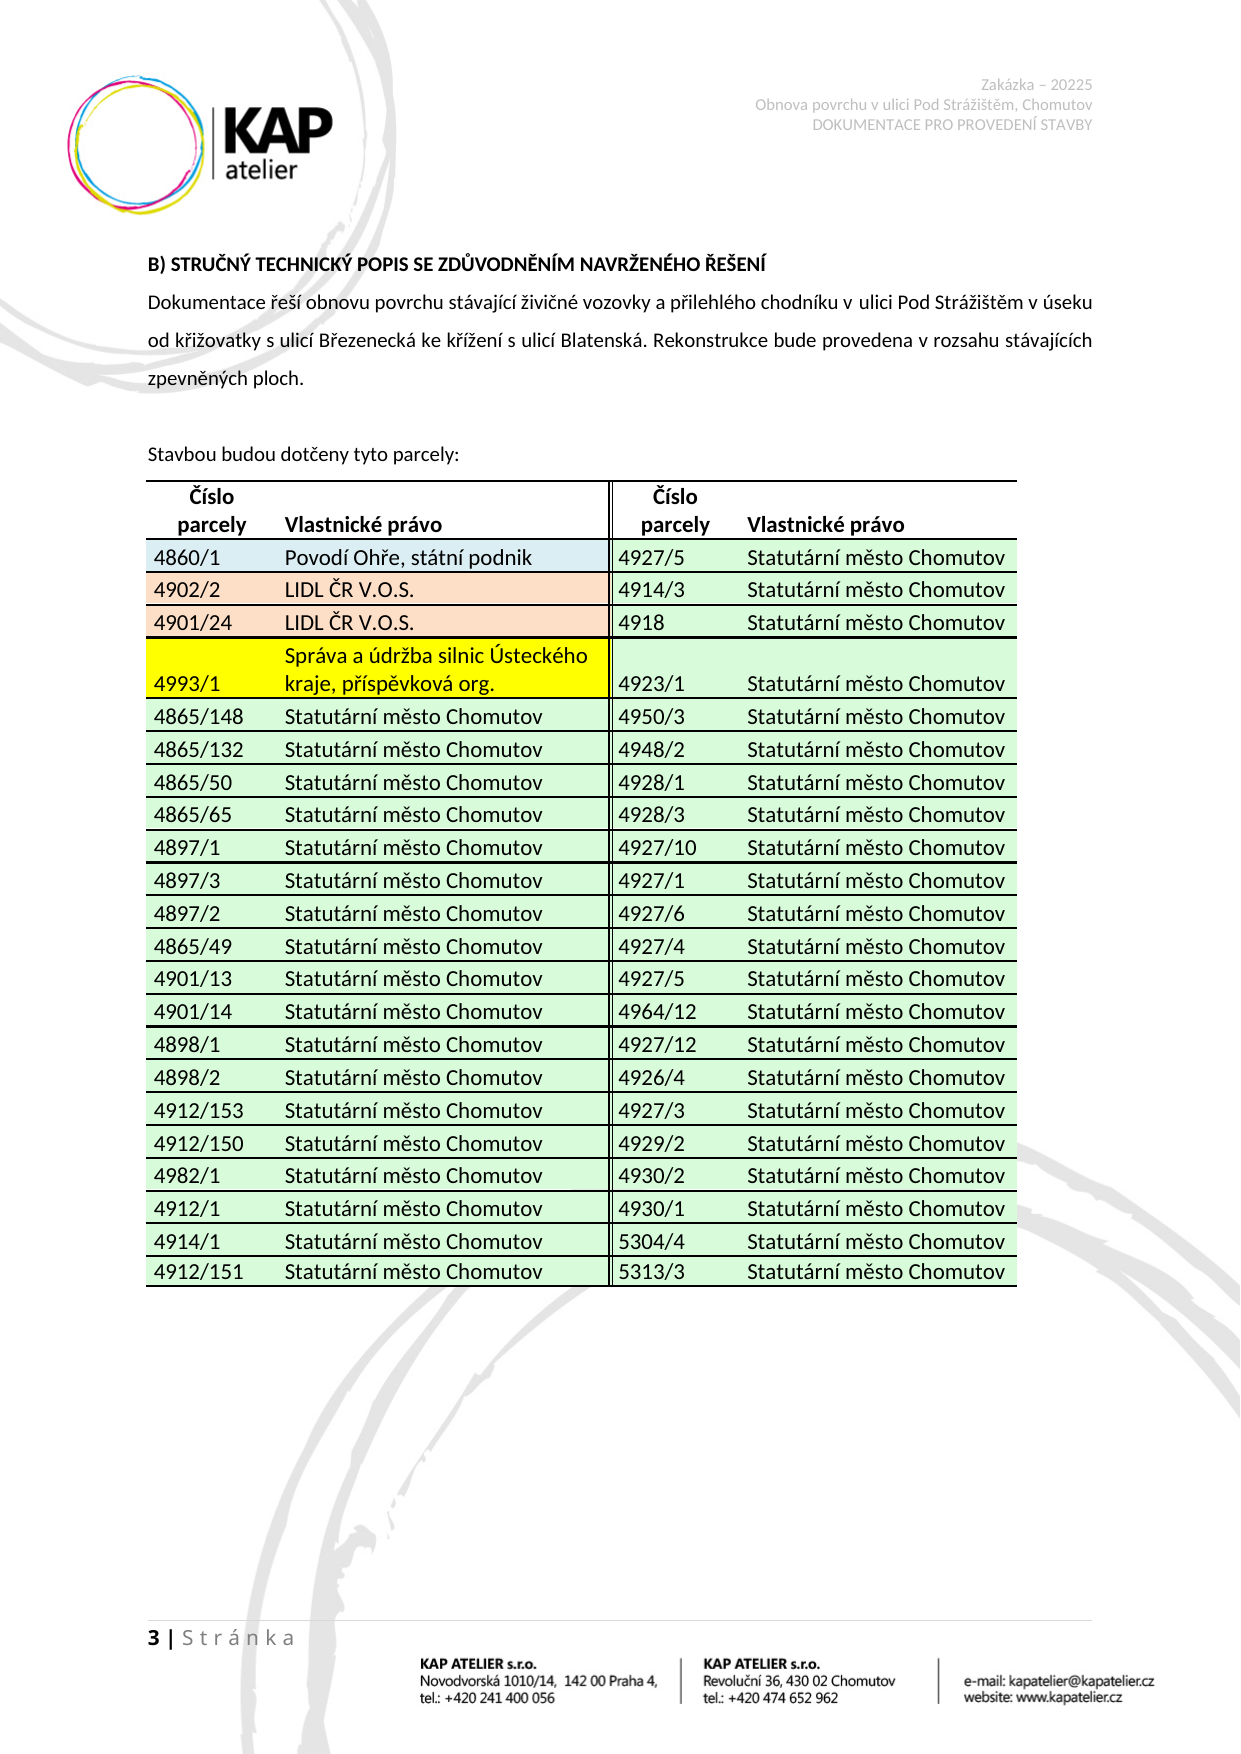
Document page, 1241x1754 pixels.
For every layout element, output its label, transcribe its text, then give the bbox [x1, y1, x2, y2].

table_header Číslo parcely [613, 482, 740, 538]
table_cell 4897/2 [146, 896, 277, 927]
table_cell 4897/3 [146, 864, 277, 894]
table_header Číslo parcely [146, 482, 277, 538]
table_cell 4865/50 [146, 765, 277, 796]
table_cell Statutární město Chomutov [740, 896, 1017, 927]
table_cell 4898/2 [146, 1060, 277, 1091]
table_cell Statutární město Chomutov [740, 639, 1017, 697]
table_cell 4901/13 [146, 962, 277, 993]
table_cell 4901/24 [146, 606, 277, 636]
table_cell Statutární město Chomutov [740, 606, 1017, 636]
table_cell 4928/3 [613, 798, 740, 828]
table_cell 4982/1 [146, 1159, 277, 1189]
table_cell Statutární město Chomutov [740, 995, 1017, 1025]
table_cell Statutární město Chomutov [740, 929, 1017, 960]
table_cell Statutární město Chomutov [277, 1126, 608, 1157]
table_cell 4927/1 [613, 864, 740, 894]
table_cell 4993/1 [146, 639, 277, 697]
table_cell Statutární město Chomutov [740, 864, 1017, 894]
table_cell Statutární město Chomutov [740, 699, 1017, 730]
table_cell Statutární město Chomutov [740, 798, 1017, 828]
table_cell 5313/3 [613, 1257, 740, 1285]
table_cell Statutární město Chomutov [277, 1028, 608, 1058]
table_cell 5304/4 [613, 1224, 740, 1255]
table_cell Správa a údržba silnic Ústeckého kraje, příspěvková org. [277, 639, 608, 697]
table_header Vlastnické právo [277, 482, 608, 538]
table_cell Statutární město Chomutov [277, 1159, 608, 1189]
table_cell Statutární město Chomutov [277, 896, 608, 927]
table_cell Statutární město Chomutov [277, 831, 608, 861]
table_cell Statutární město Chomutov [740, 962, 1017, 993]
table_cell 4902/2 [146, 573, 277, 603]
table_cell LIDL ČR V.O.S. [277, 606, 608, 636]
table_cell Statutární město Chomutov [740, 1060, 1017, 1091]
table_cell Statutární město Chomutov [277, 995, 608, 1025]
table_cell Statutární město Chomutov [740, 1224, 1017, 1255]
table_cell 4898/1 [146, 1028, 277, 1058]
table_cell Statutární město Chomutov [277, 929, 608, 960]
table_cell 4930/1 [613, 1192, 740, 1222]
table_cell 4948/2 [613, 732, 740, 763]
table_cell Statutární město Chomutov [740, 1192, 1017, 1222]
table_cell 4927/10 [613, 831, 740, 861]
table_cell 4865/132 [146, 732, 277, 763]
table_cell 4912/150 [146, 1126, 277, 1157]
table_cell Statutární město Chomutov [740, 732, 1017, 763]
table_cell Statutární město Chomutov [277, 1060, 608, 1091]
table_cell 4918 [613, 606, 740, 636]
table_cell 4912/153 [146, 1093, 277, 1124]
table_cell Statutární město Chomutov [740, 765, 1017, 796]
table_cell 4964/12 [613, 995, 740, 1025]
table_cell 4865/148 [146, 699, 277, 730]
table_cell LIDL ČR V.O.S. [277, 573, 608, 603]
table_cell Statutární město Chomutov [740, 1028, 1017, 1058]
table_cell Statutární město Chomutov [277, 798, 608, 828]
table_cell 4901/14 [146, 995, 277, 1025]
table_cell Statutární město Chomutov [740, 1159, 1017, 1189]
table_cell Statutární město Chomutov [740, 831, 1017, 861]
table_cell Statutární město Chomutov [740, 540, 1017, 571]
table_cell Statutární město Chomutov [740, 1126, 1017, 1157]
picture [0, 0, 1241, 1754]
table_cell 4912/1 [146, 1192, 277, 1222]
table_cell Povodí Ohře, státní podnik [277, 540, 608, 571]
table_cell Statutární město Chomutov [277, 765, 608, 796]
table_cell Statutární město Chomutov [277, 1257, 608, 1285]
text Dokumentace řeší obnovu povrchu stávající živičné vozovky a přilehlého chodníku v ulici Pod Strážištěm v úseku od křižovatky s ulicí Březenecká ke křížení s ulicí Blatenská. Rekonstrukce bude provedena v rozsahu stávajících zpevněných ploch. [148, 289, 1092, 391]
table_cell Statutární město Chomutov [740, 573, 1017, 603]
table_header Vlastnické právo [740, 482, 1017, 538]
table_cell 4912/151 [146, 1257, 277, 1285]
table_cell Statutární město Chomutov [277, 1224, 608, 1255]
table_cell Statutární město Chomutov [740, 1257, 1017, 1285]
table_cell 4927/12 [613, 1028, 740, 1058]
table_cell 4928/1 [613, 765, 740, 796]
table_cell 4927/6 [613, 896, 740, 927]
table_cell Statutární město Chomutov [277, 1192, 608, 1222]
table_cell 4927/5 [613, 962, 740, 993]
table_cell 4914/3 [613, 573, 740, 603]
subtitle B) STRUČNÝ TECHNICKÝ POPIS SE ZDŮVODNĚNÍM NAVRŽENÉHO ŘEŠENÍ [148, 251, 1092, 276]
table_cell 4860/1 [146, 540, 277, 571]
table_cell 4865/49 [146, 929, 277, 960]
table_cell Statutární město Chomutov [740, 1093, 1017, 1124]
table_cell 4923/1 [613, 639, 740, 697]
table_cell 4914/1 [146, 1224, 277, 1255]
table_cell Statutární město Chomutov [277, 699, 608, 730]
table_cell 4926/4 [613, 1060, 740, 1091]
table_cell Statutární město Chomutov [277, 962, 608, 993]
table_cell 4930/2 [613, 1159, 740, 1189]
table_cell Statutární město Chomutov [277, 732, 608, 763]
table_cell Statutární město Chomutov [277, 1093, 608, 1124]
table_cell 4865/65 [146, 798, 277, 828]
table_cell 4950/3 [613, 699, 740, 730]
text Stavbou budou dotčeny tyto parcely: [148, 442, 1092, 467]
table_cell 4927/5 [613, 540, 740, 571]
table_cell 4929/2 [613, 1126, 740, 1157]
table_cell Statutární město Chomutov [277, 864, 608, 894]
table_cell 4927/4 [613, 929, 740, 960]
table_cell 4897/1 [146, 831, 277, 861]
table_cell 4927/3 [613, 1093, 740, 1124]
